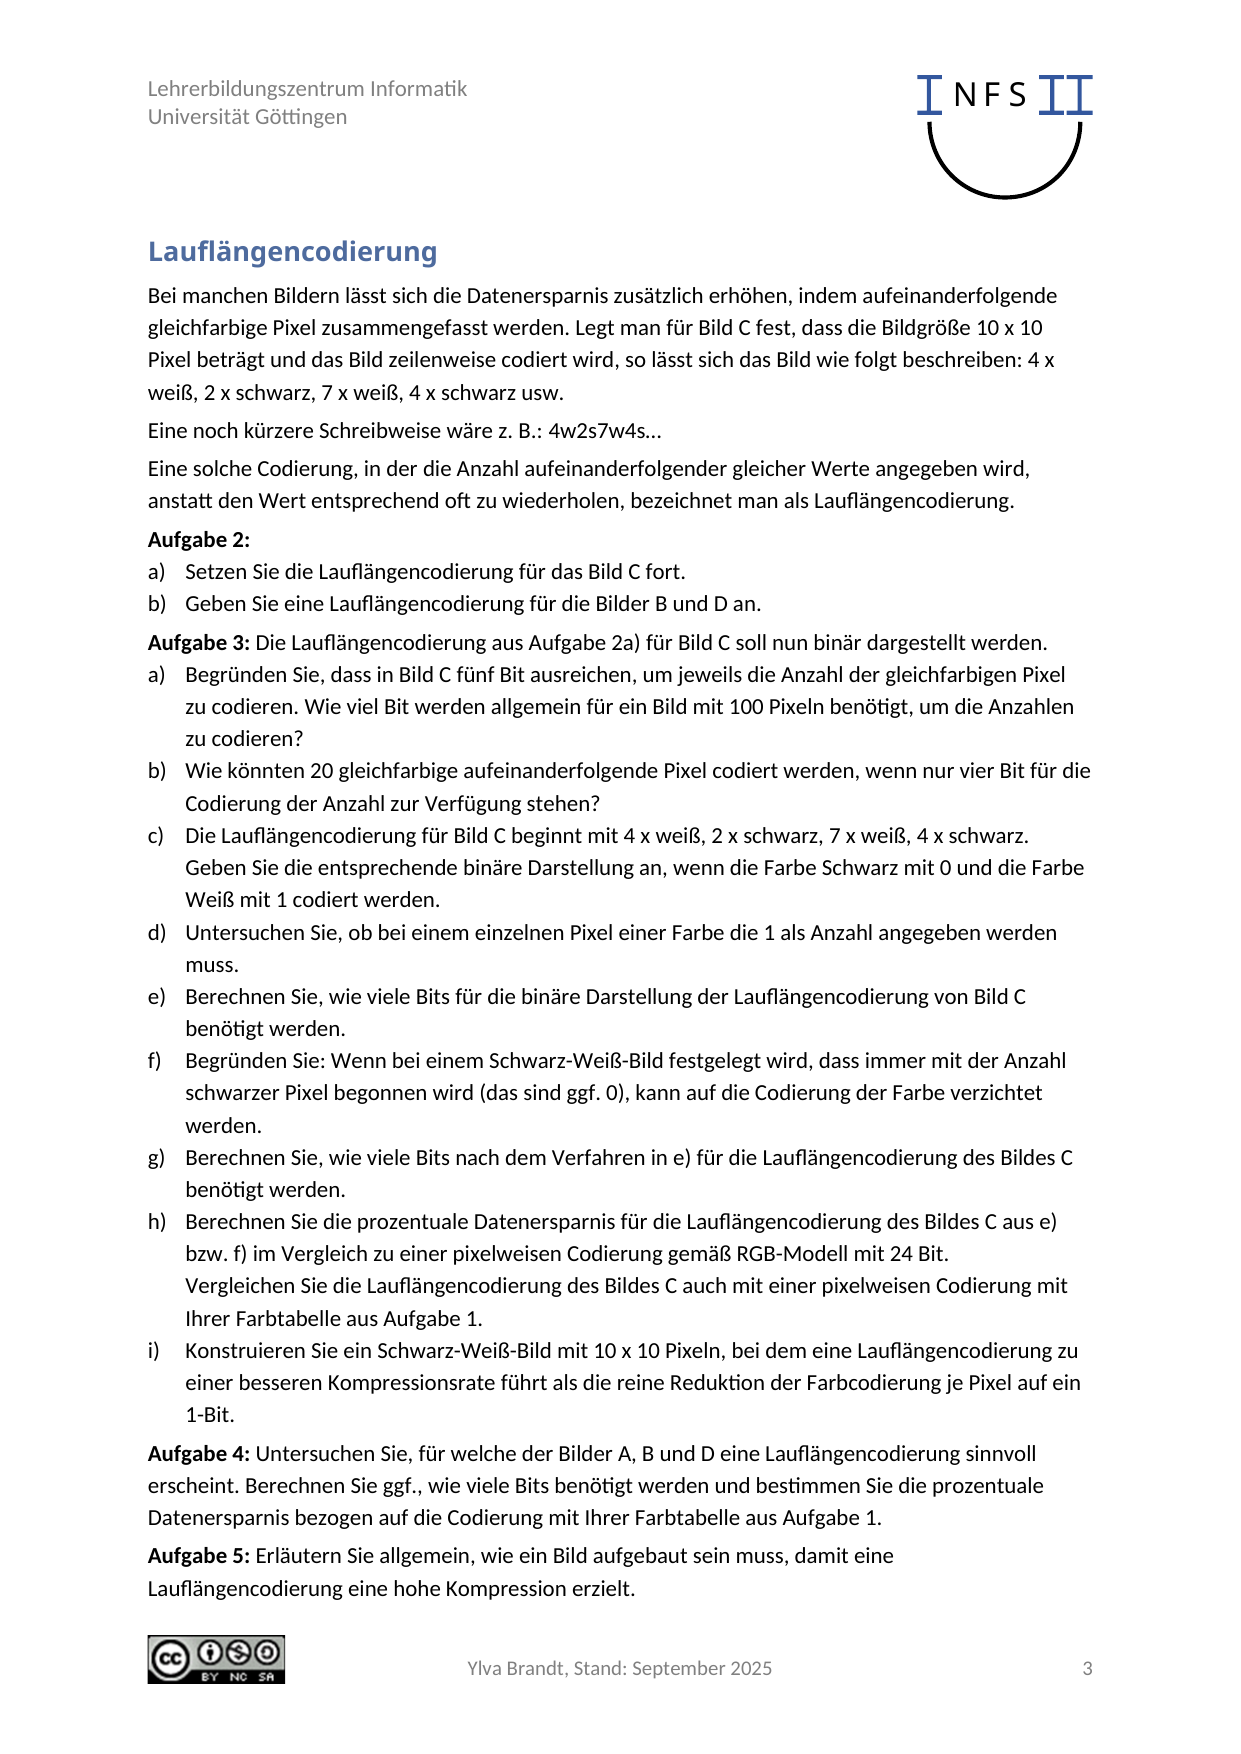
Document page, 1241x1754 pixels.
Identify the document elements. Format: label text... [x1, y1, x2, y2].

list Geben Sie eine Lauflängencodierung für die Bilder B und D an. [148, 589, 1093, 617]
text Aufgabe 5: Erläutern Sie allgemein, wie ein Bild aufgebaut sein muss, damit eine Lauflängencodierung eine hohe Kompression erzielt. [148, 1542, 1093, 1602]
list Begründen Sie, dass in Bild C fünf Bit ausreichen, um jeweils die Anzahl der gleichfarbigen Pixel zu codieren. Wie viel Bit werden allgemein für ein Bild mit 100 Pixeln benötigt, um die Anzahlen zu codieren? [148, 660, 1093, 752]
list Konstruieren Sie ein Schwarz-Weiß-Bild mit 10 x 10 Pixeln, bei dem eine Lauflängencodierung zu einer besseren Kompressionsrate führt als die reine Reduktion der Farbcodierung je Pixel auf ein 1-Bit. [148, 1336, 1093, 1428]
picture [147, 1635, 286, 1684]
list Wie könnten 20 gleichfarbige aufeinanderfolgende Pixel codiert werden, wenn nur vier Bit für die Codierung der Anzahl zur Verfügung stehen? [148, 757, 1093, 817]
list Berechnen Sie, wie viele Bits für die binäre Darstellung der Lauflängencodierung von Bild C benötigt werden. [148, 982, 1093, 1042]
list Berechnen Sie, wie viele Bits nach dem Verfahren in e) für die Lauflängencodierung des Bildes C benötigt werden. [148, 1143, 1093, 1203]
text Bei manchen Bildern lässt sich die Datenersparnis zusätzlich erhöhen, indem aufeinanderfolgende gleichfarbige Pixel zusammengefasst werden. Legt man für Bild C fest, dass die Bildgröße 10 x 10 Pixel beträgt und das Bild zeilenweise codiert wird, so lässt sich das Bild wie folgt beschreiben: 4 x weiß, 2 x schwarz, 7 x weiß, 4 x schwarz usw. [148, 281, 1093, 406]
text Aufgabe 2: [148, 525, 1093, 553]
text Aufgabe 4: Untersuchen Sie, für welche der Bilder A, B und D eine Lauflängencodierung sinnvoll erscheint. Berechnen Sie ggf., wie viele Bits benötigt werden und bestimmen Sie die prozentuale Datenersparnis bezogen auf die Codierung mit Ihrer Farbtabelle aus Aufgabe 1. [148, 1439, 1093, 1531]
list Begründen Sie: Wenn bei einem Schwarz-Weiß-Bild festgelegt wird, dass immer mit der Anzahl schwarzer Pixel begonnen wird (das sind ggf. 0), kann auf die Codierung der Farbe verzichtet werden. [148, 1046, 1093, 1139]
text Eine noch kürzere Schreibweise wäre z. B.: 4w2s7w4s… [148, 416, 1093, 444]
list Die Lauflängencodierung für Bild C beginnt mit 4 x weiß, 2 x schwarz, 7 x weiß, 4 x schwarz. Geben Sie die entsprechende binäre Darstellung an, wenn die Farbe Schwarz mit 0 und die Farbe Weiß mit 1 codiert werden. [148, 821, 1093, 913]
text Eine solche Codierung, in der die Anzahl aufeinanderfolgender gleicher Werte angegeben wird, anstatt den Wert entsprechend oft zu wiederholen, bezeichnet man als Lauflängencodierung. [148, 454, 1093, 515]
text Aufgabe 3: Die Lauflängencodierung aus Aufgabe 2a) für Bild C soll nun binär dargestellt werden. [148, 628, 1093, 656]
subtitle Lauflängencodierung [148, 232, 1093, 269]
list Berechnen Sie die prozentuale Datenersparnis für die Lauflängencodierung des Bildes C aus e) bzw. f) im Vergleich zu einer pixelweisen Codierung gemäß RGB-Modell mit 24 Bit. Vergleichen Sie die Lauflängencodierung des Bildes C auch mit einer pixelweisen Codierung mit Ihrer Farbtabelle aus Aufgabe 1. [148, 1207, 1093, 1332]
list Setzen Sie die Lauflängencodierung für das Bild C fort. [148, 557, 1093, 585]
list Untersuchen Sie, ob bei einem einzelnen Pixel einer Farbe die 1 als Anzahl angegeben werden muss. [148, 918, 1093, 978]
